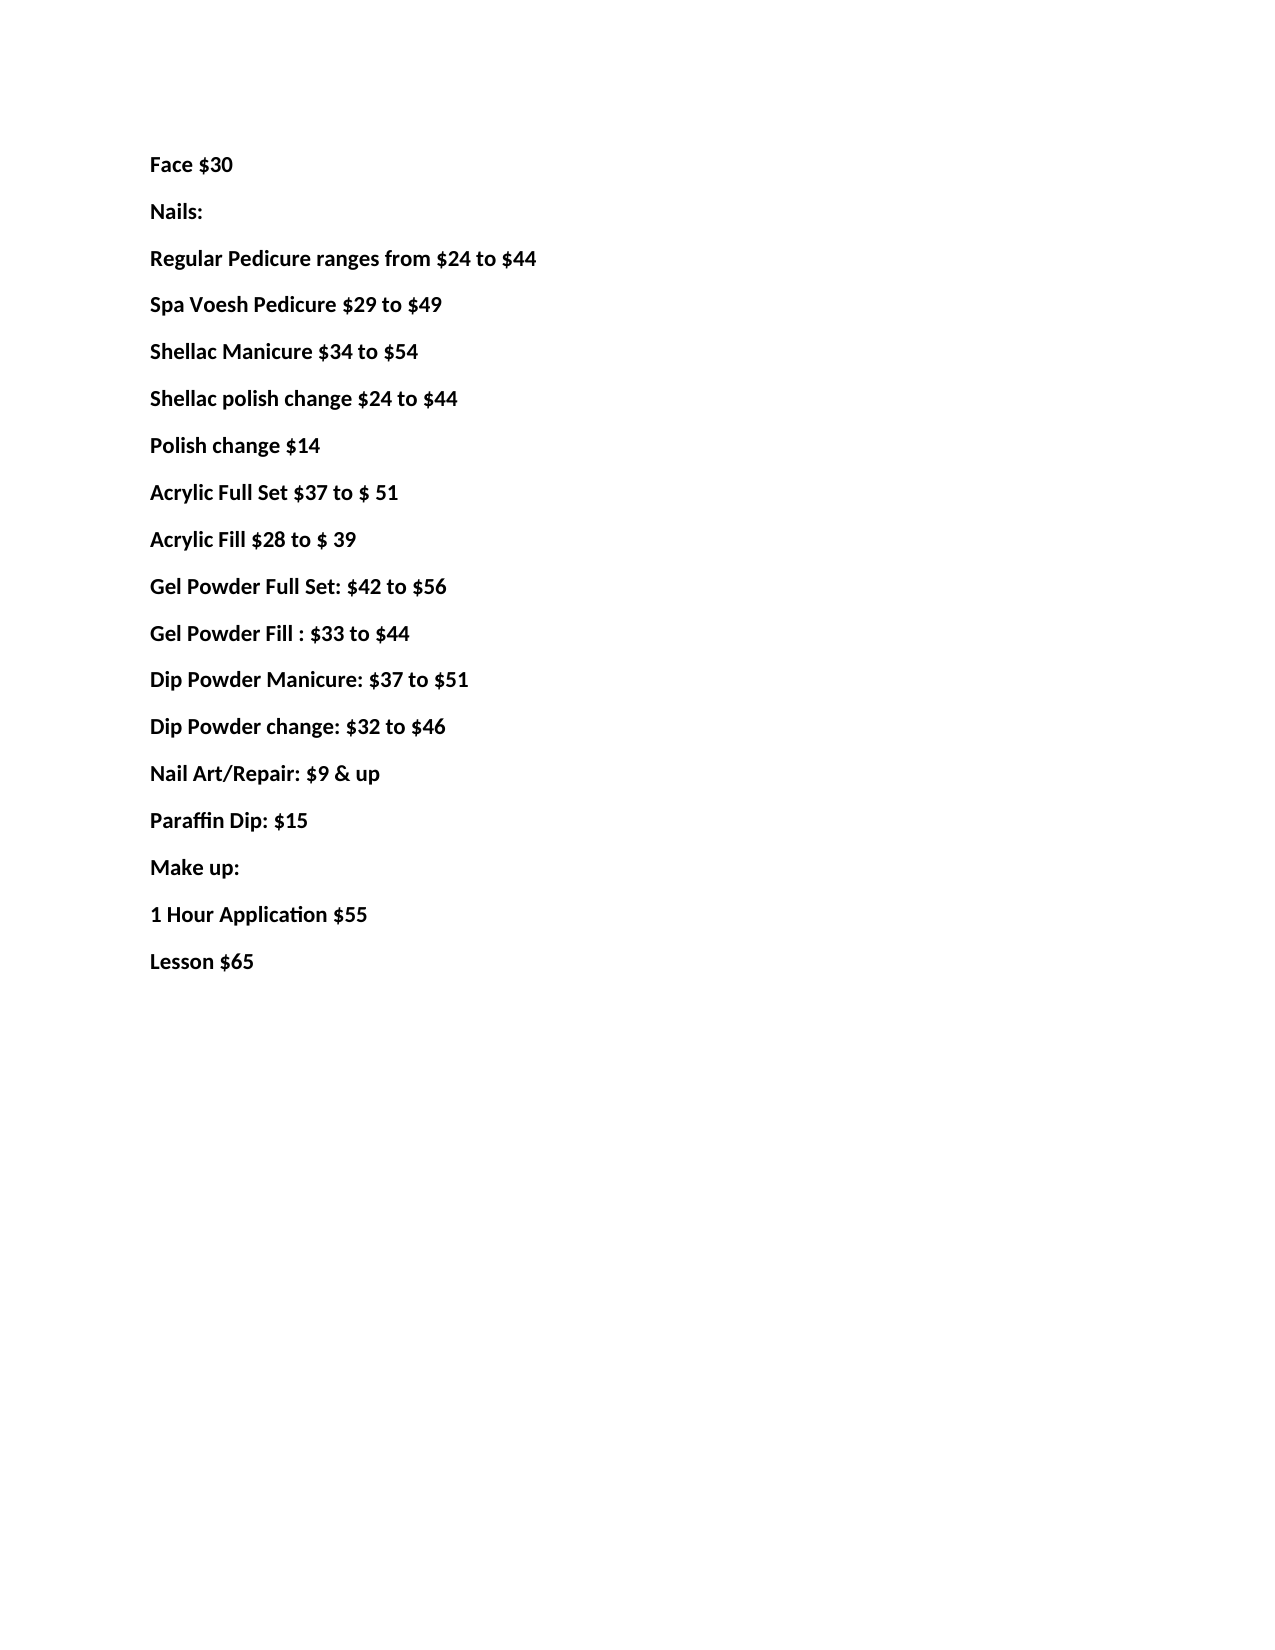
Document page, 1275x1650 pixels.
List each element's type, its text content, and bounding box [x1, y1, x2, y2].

text Face $30 [150, 150, 1125, 178]
text Acrylic Fill $28 to $ 39 [150, 525, 1125, 553]
text Nail Art/Repair: $9 & up [150, 759, 1125, 787]
text Paraffin Dip: $15 [150, 806, 1125, 834]
text Make up: [150, 853, 1125, 881]
text Gel Powder Full Set: $42 to $56 [150, 572, 1125, 600]
text Gel Powder Fill : $33 to $44 [150, 619, 1125, 647]
text Dip Powder change: $32 to $46 [150, 712, 1125, 741]
text Lesson $65 [150, 947, 1125, 975]
text 1 Hour Application $55 [150, 900, 1125, 928]
text Acrylic Full Set $37 to $ 51 [150, 478, 1125, 506]
text Polish change $14 [150, 431, 1125, 459]
text Shellac Manicure $34 to $54 [150, 337, 1125, 366]
text Spa Voesh Pedicure $29 to $49 [150, 291, 1125, 319]
text Nails: [150, 197, 1125, 225]
text Shellac polish change $24 to $44 [150, 384, 1125, 412]
text Regular Pedicure ranges from $24 to $44 [150, 244, 1125, 272]
text Dip Powder Manicure: $37 to $51 [150, 666, 1125, 694]
